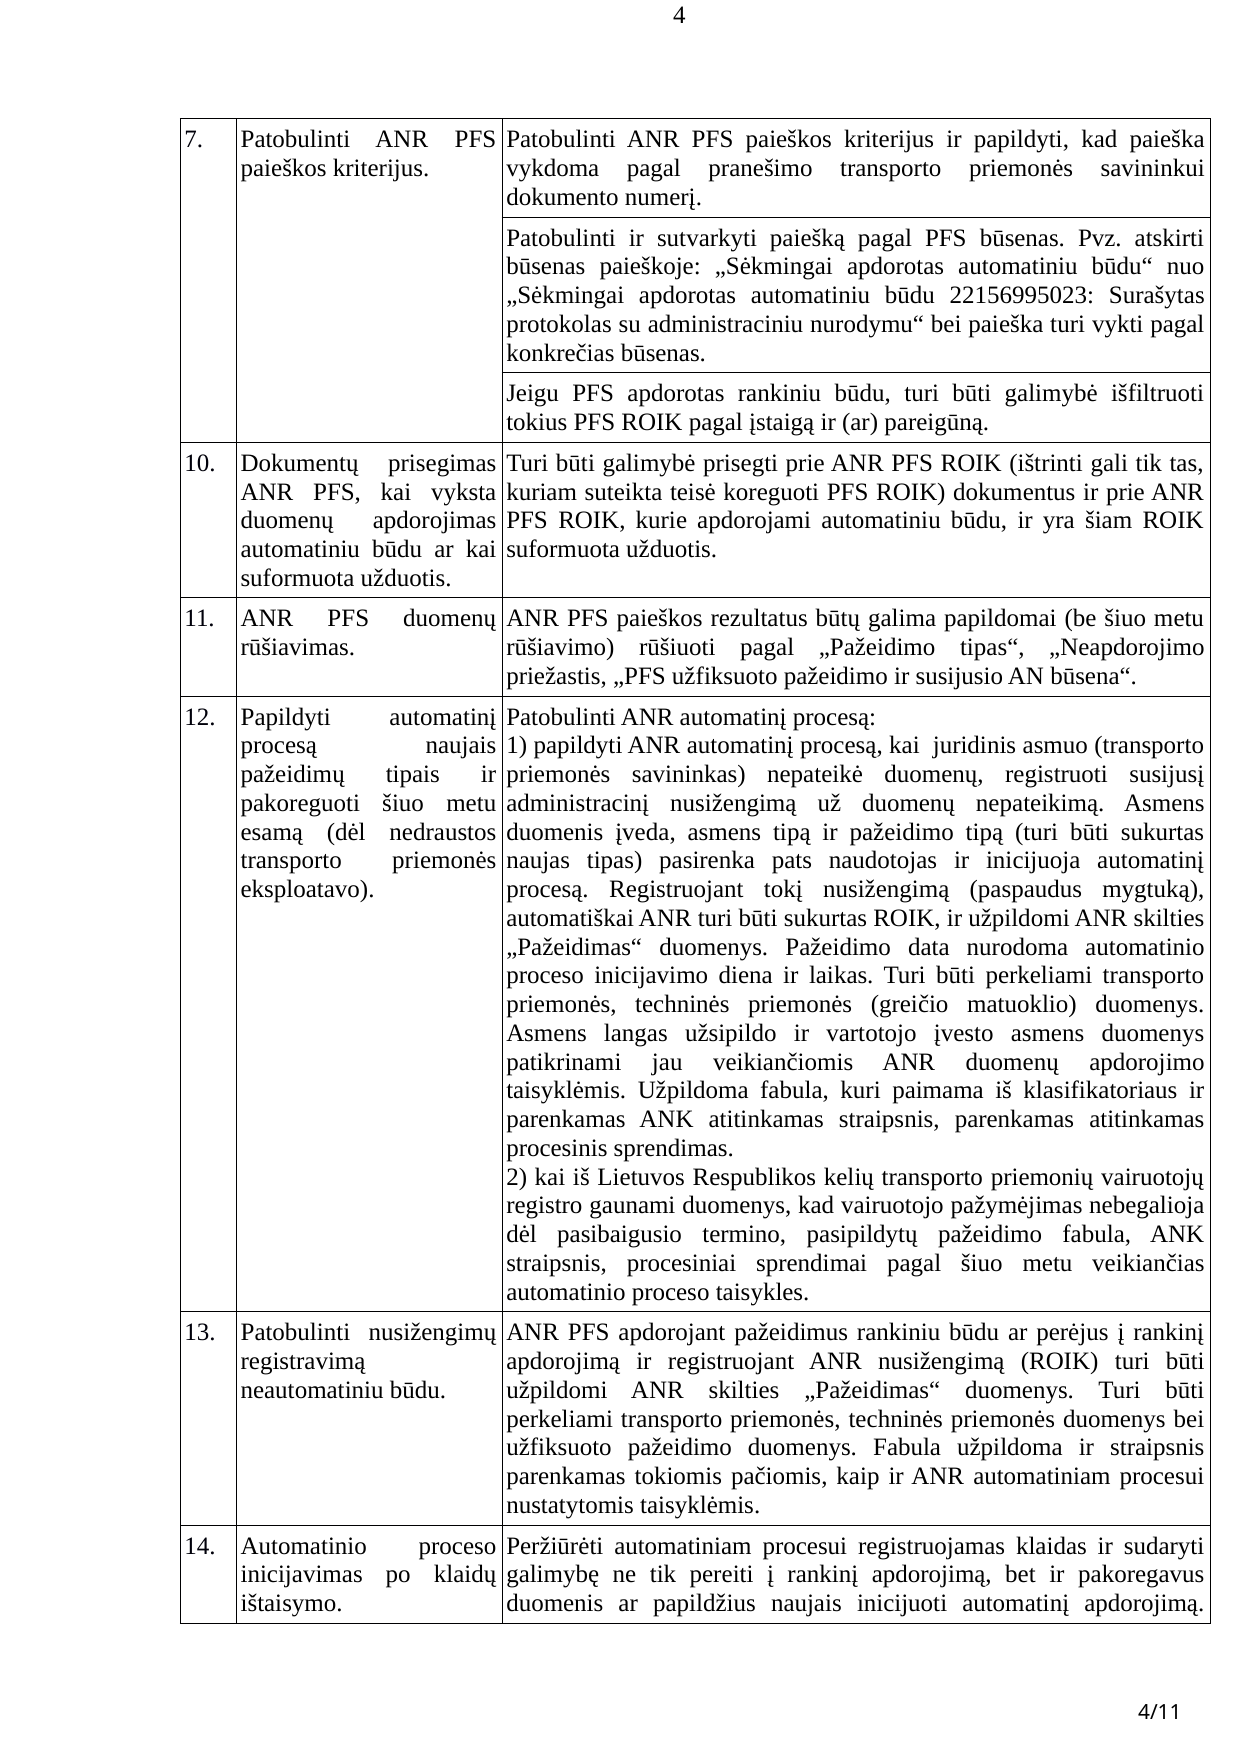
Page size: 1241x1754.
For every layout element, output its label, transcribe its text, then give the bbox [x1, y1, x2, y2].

table_cell Patobulinti ANR PFS paieškos kriterijus. [237, 119, 502, 442]
table_cell Dokumentų prisegimas ANR PFS, kai vyksta duomenų apdorojimas automatiniu būdu ar kai suformuota užduotis. [237, 443, 502, 597]
table_cell [181, 697, 236, 1311]
table_cell [181, 598, 236, 696]
table_cell Jeigu PFS apdorotas rankiniu būdu, turi būti galimybė išfiltruoti tokius PFS ROIK pagal įstaigą ir (ar) pareigūną. [503, 373, 1210, 442]
table_cell Turi būti galimybė prisegti prie ANR PFS ROIK (ištrinti gali tik tas, kuriam suteikta teisė koreguoti PFS ROIK) dokumentus ir prie ANR PFS ROIK, kurie apdorojami automatiniu būdu, ir yra šiam ROIK suformuota užduotis. [503, 443, 1210, 597]
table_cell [503, 1526, 1210, 1623]
table_cell Patobulinti ANR PFS paieškos kriterijus ir papildyti, kad paieška vykdoma pagal pranešimo transporto priemonės savininkui dokumento numerį. [503, 119, 1210, 216]
table_cell Papildyti automatinį procesą naujais pažeidimų tipais ir pakoreguoti šiuo metu esamą (dėl nedraustos transporto priemonės eksploatavo). [237, 697, 502, 1311]
table_cell [181, 443, 236, 597]
table_cell Patobulinti ir sutvarkyti paiešką pagal PFS būsenas. Pvz. atskirti būsenas paieškoje: „Sėkmingai apdorotas automatiniu būdu“ nuo „Sėkmingai apdorotas automatiniu būdu 22156995023: Surašytas protokolas su administraciniu nurodymu“ bei paieška turi vykti pagal konkrečias būsenas. [503, 218, 1210, 372]
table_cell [237, 1526, 502, 1623]
table_cell Patobulinti nusižengimų registravimą neautomatiniu būdu. [237, 1312, 502, 1524]
table_cell [181, 119, 236, 442]
table_cell Patobulinti ANR automatinį procesą: 1) papildyti ANR automatinį procesą, kai juridinis asmuo (transporto priemonės savininkas) nepateikė duomenų, registruoti susijusį administracinį nusižengimą už duomenų nepateikimą. Asmens duomenis įveda, asmens tipą ir pažeidimo tipą (turi būti sukurtas naujas tipas) pasirenka pats naudotojas ir inicijuoja automatinį procesą. Registruojant tokį nusižengimą (paspaudus mygtuką), automatiškai ANR turi būti sukurtas ROIK, ir užpildomi ANR skilties „Pažeidimas“ duomenys. Pažeidimo data nurodoma automatinio proceso inicijavimo diena ir laikas. Turi būti perkeliami transporto priemonės, techninės priemonės (greičio matuoklio) duomenys. Asmens langas užsipildo ir vartotojo įvesto asmens duomenys patikrinami jau veikiančiomis ANR duomenų apdorojimo taisyklėmis. Užpildoma fabula, kuri paimama iš klasifikatoriaus ir parenkamas ANK atitinkamas straipsnis, parenkamas atitinkamas procesinis sprendimas. 2) kai iš Lietuvos Respublikos kelių transporto priemonių vairuotojų registro gaunami duomenys, kad vairuotojo pažymėjimas nebegalioja dėl pasibaigusio termino, pasipildytų pažeidimo fabula, ANK straipsnis, procesiniai sprendimai pagal šiuo metu veikiančias automatinio proceso taisykles. [503, 697, 1210, 1311]
table_cell [181, 1526, 236, 1623]
table_cell ANR PFS apdorojant pažeidimus rankiniu būdu ar perėjus į rankinį apdorojimą ir registruojant ANR nusižengimą (ROIK) turi būti užpildomi ANR skilties „Pažeidimas“ duomenys. Turi būti perkeliami transporto priemonės, techninės priemonės duomenys bei užfiksuoto pažeidimo duomenys. Fabula užpildoma ir straipsnis parenkamas tokiomis pačiomis, kaip ir ANR automatiniam procesui nustatytomis taisyklėmis. [503, 1312, 1210, 1524]
table_cell ANR PFS paieškos rezultatus būtų galima papildomai (be šiuo metu rūšiavimo) rūšiuoti pagal „Pažeidimo tipas“, „Neapdorojimo priežastis, „PFS užfiksuoto pažeidimo ir susijusio AN būsena“. [503, 598, 1210, 696]
table_cell [181, 1312, 236, 1524]
table_cell ANR PFS duomenų rūšiavimas. [237, 598, 502, 696]
